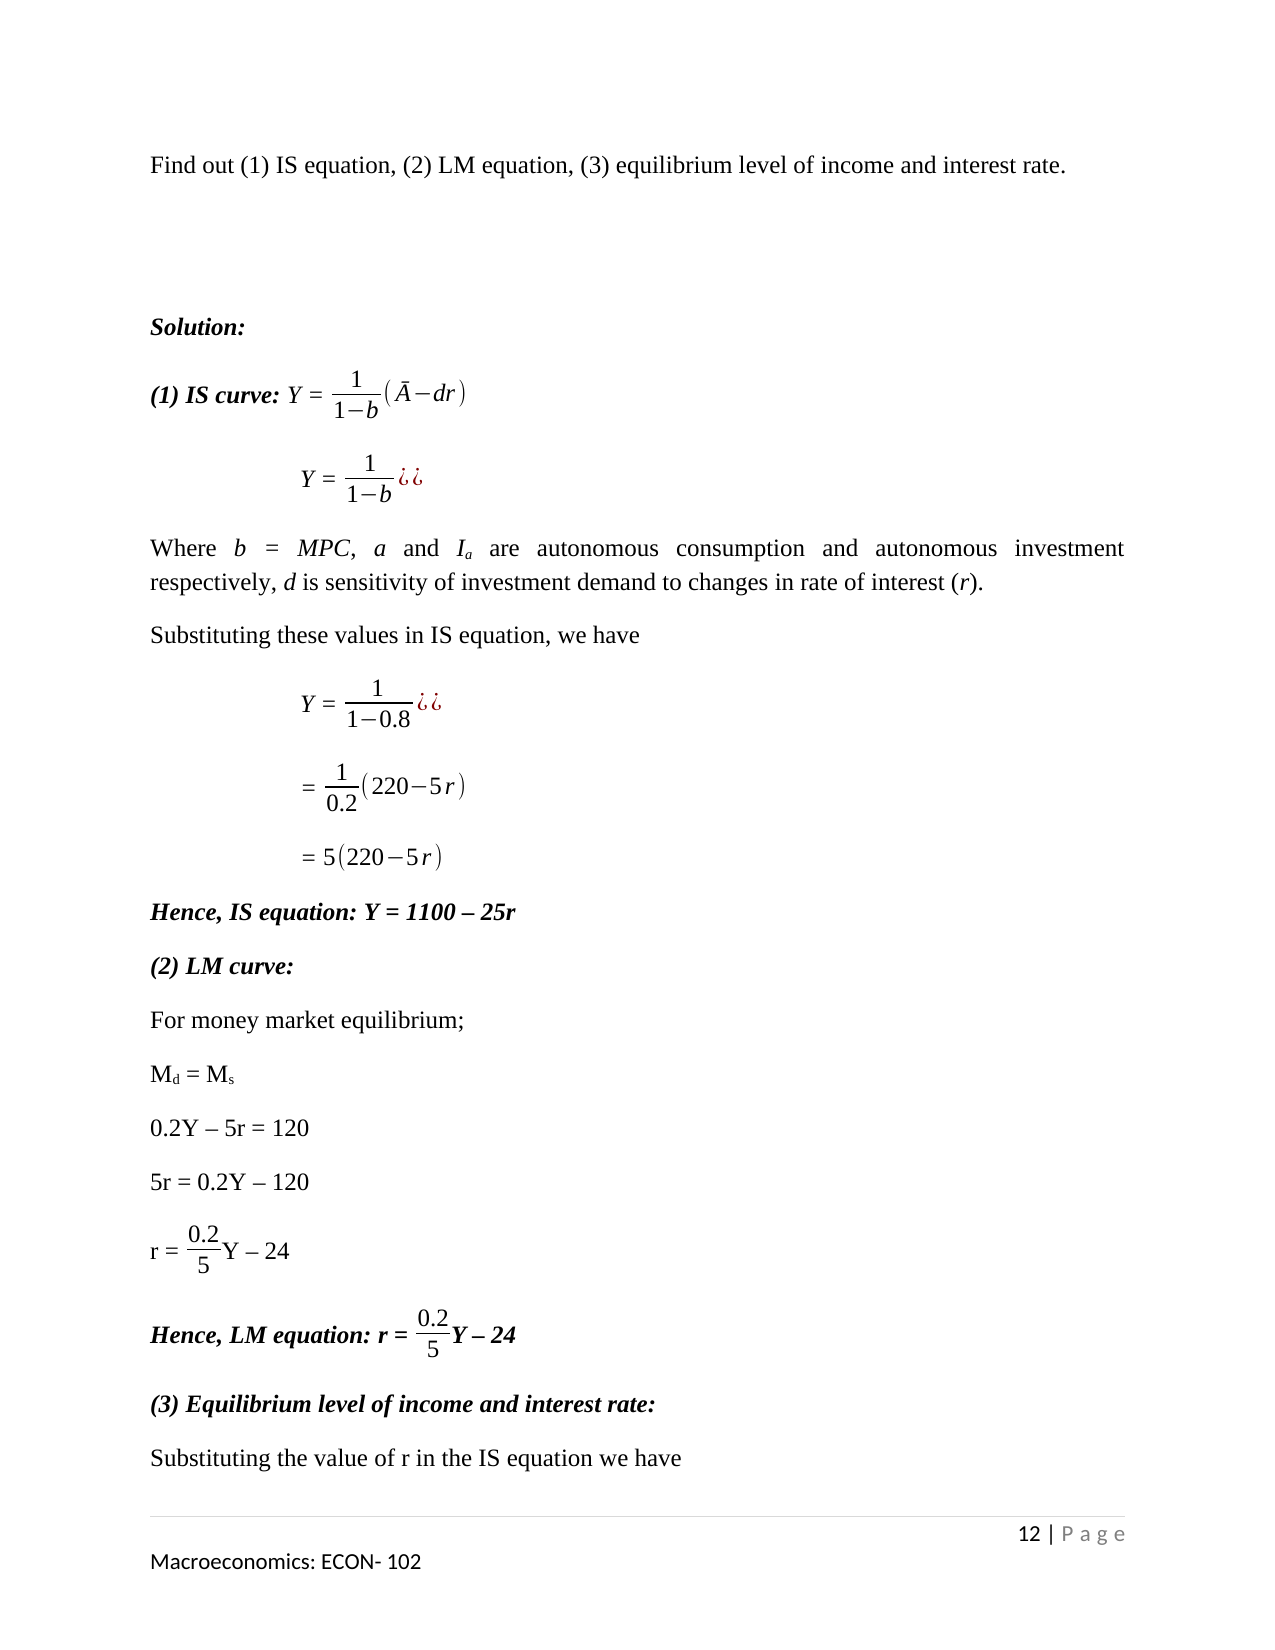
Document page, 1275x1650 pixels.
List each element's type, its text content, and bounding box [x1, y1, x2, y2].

text 5r = 0.2Y – 120 [150, 1167, 1125, 1196]
text Substituting the value of r in the IS equation we have [150, 1443, 1125, 1471]
text (1) IS curve: Y = [150, 365, 1125, 424]
text = [225, 842, 1125, 872]
text Solution: [150, 312, 1125, 340]
text = [225, 758, 1125, 817]
text (3) Equilibrium level of income and interest rate: [150, 1389, 1125, 1417]
text Y = [225, 449, 1125, 508]
text For money market equilibrium; [150, 1005, 1125, 1034]
text Y = [225, 674, 1125, 733]
text (2) LM curve: [150, 951, 1125, 980]
text Hence, IS equation: Y = 1100 – 25r [150, 897, 1125, 926]
text r = Y – 24 [150, 1221, 1125, 1279]
text Md = Ms [150, 1059, 1125, 1088]
text Hence, LM equation: r = Y – 24 [150, 1305, 1125, 1364]
text Find out (1) IS equation, (2) LM equation, (3) equilibrium level of income and interest rate. [150, 150, 1125, 179]
text Substituting these values in IS equation, we have [150, 620, 1125, 649]
text Where b = MPC, a and Ia are autonomous consumption and autonomous investment respectively, d is sensitivity of investment demand to changes in rate of interest (r). [150, 533, 1125, 595]
text 0.2Y – 5r = 120 [150, 1113, 1125, 1142]
